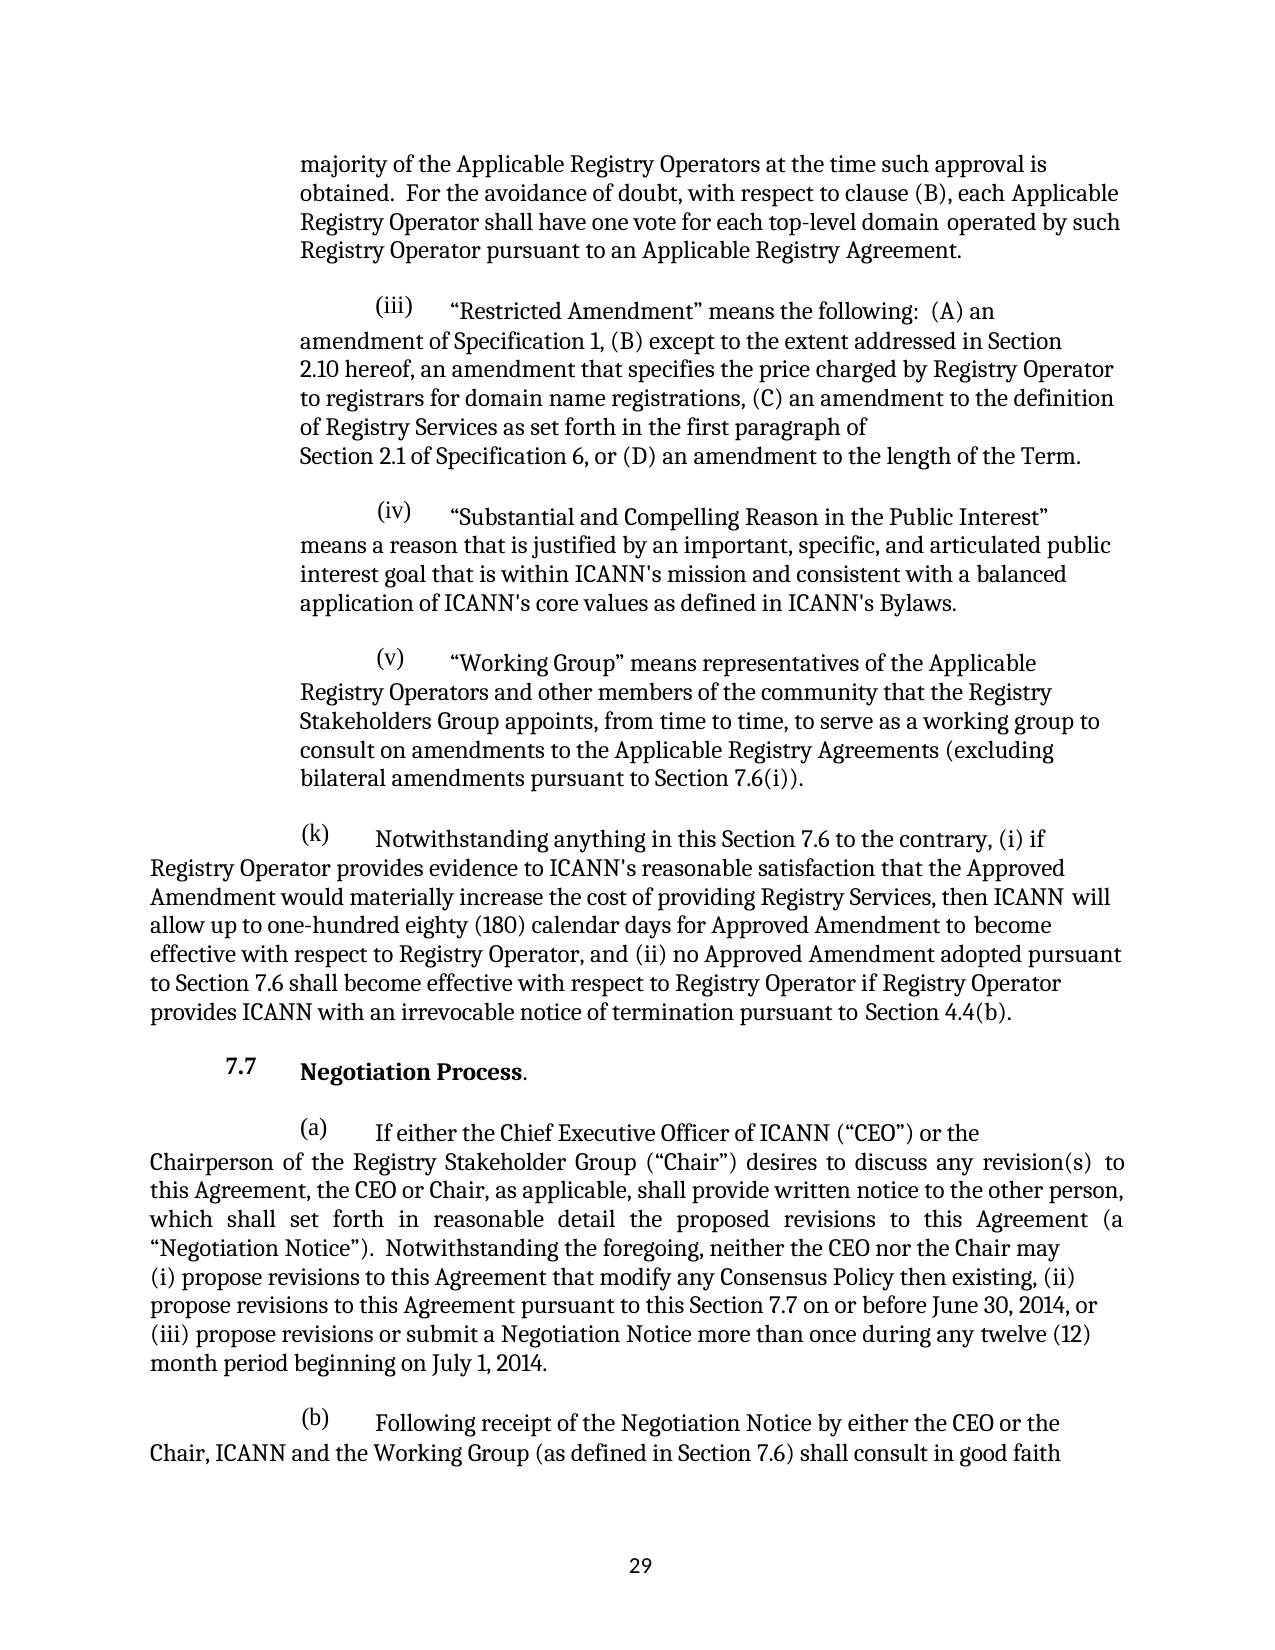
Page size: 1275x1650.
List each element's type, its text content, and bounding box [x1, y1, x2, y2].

text (a) [139, 1112, 327, 1141]
text Notwithstanding anything in this Section 7.6 to the contrary, (i) if [375, 825, 1135, 854]
text “Substantial and Compelling Reason in the Public Interest” [450, 502, 1135, 531]
text (iv) [139, 496, 411, 524]
text amendment of Specification 1, (B) except to the extent addressed in Section [300, 326, 1135, 355]
text Section 2.1 of Specification 6, or (D) an amendment to the length of the Term. [300, 441, 1135, 471]
text majority of the Applicable Registry Operators at the time such approval is obtained. For the avoidance of doubt, with respect to clause (B), each Applicable Registry Operator shall have one vote for each top-level domain operated by such Registry Operator pursuant to an Applicable Registry Agreement. [300, 150, 1125, 265]
text “Working Group” means representatives of the Applicable [450, 649, 1135, 678]
text Chairperson of the Registry Stakeholder Group (“Chair”) desires to discuss any revision(s) to this Agreement, the CEO or Chair, as applicable, shall provide written notice to the other person, which shall set forth in reasonable detail the proposed revisions to this Agreement (a “Negotiation Notice”). Notwithstanding the foregoing, neither the CEO nor the Chair may [150, 1147, 1125, 1262]
text “Restricted Amendment” means the following: (A) an [450, 297, 1135, 326]
text (i) propose revisions to this Agreement that modify any Consensus Policy then existing, (ii) propose revisions to this Agreement pursuant to this Section 7.7 on or before June 30, 2014, or (iii) propose revisions or submit a Negotiation Notice more than once during any twelve (12) month period beginning on July 1, 2014. [150, 1262, 1119, 1377]
text (iii) [139, 290, 413, 319]
text Following receipt of the Negotiation Notice by either the CEO or the [375, 1409, 1135, 1438]
subtitle 7.7 [139, 1051, 256, 1080]
text Negotiation Process. [300, 1058, 1135, 1087]
text If either the Chief Executive Officer of ICANN (“CEO”) or the [375, 1119, 1135, 1147]
text means a reason that is justified by an important, specific, and articulated public interest goal that is within ICANN's mission and consistent with a balanced application of ICANN's core values as defined in ICANN's Bylaws. [300, 531, 1125, 617]
text Registry Operators and other members of the community that the Registry Stakeholders Group appoints, from time to time, to serve as a working group to consult on amendments to the Applicable Registry Agreements (excluding bilateral amendments pursuant to Section 7.6(i)). [300, 678, 1125, 793]
text (b) [139, 1402, 329, 1431]
text 2.10 hereof, an amendment that specifies the price charged by Registry Operator to registrars for domain name registrations, (C) an amendment to the definition of Registry Services as set forth in the first paragraph of [300, 355, 1125, 441]
text Registry Operator provides evidence to ICANN's reasonable satisfaction that the Approved Amendment would materially increase the cost of providing Registry Services, then ICANN will allow up to one-hundred eighty (180) calendar days for Approved Amendment to become effective with respect to Registry Operator, and (ii) no Approved Amendment adopted pursuant to Section 7.6 shall become effective with respect to Registry Operator if Registry Operator provides ICANN with an irrevocable notice of termination pursuant to Section 4.4(b). [150, 854, 1125, 1026]
text (k) [139, 818, 329, 847]
text Chair, ICANN and the Working Group (as defined in Section 7.6) shall consult in good faith [150, 1438, 1135, 1467]
text (v) [139, 642, 404, 671]
